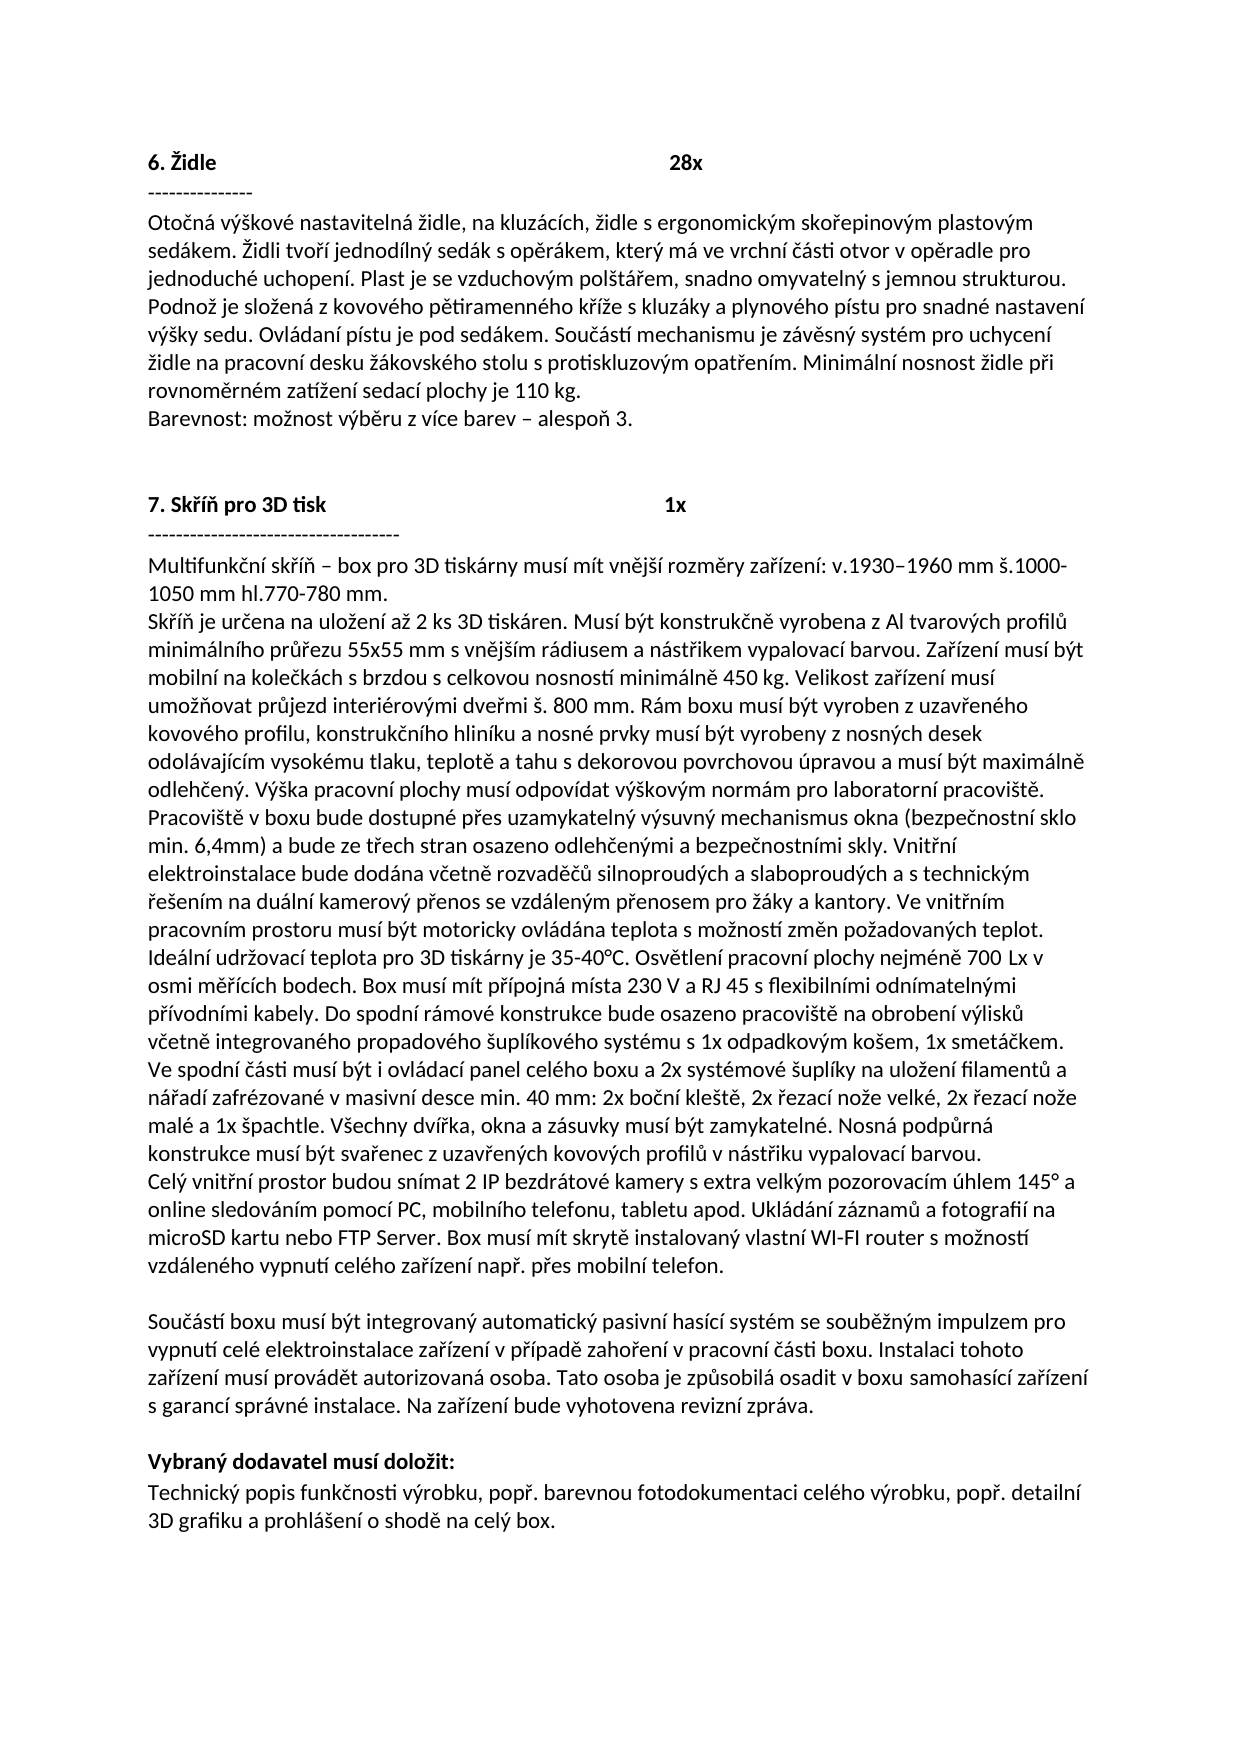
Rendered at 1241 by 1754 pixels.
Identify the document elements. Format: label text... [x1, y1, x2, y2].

text Ve spodní části musí být i ovládací panel celého boxu a 2x systémové šuplíky na uložení filamentů a nářadí zafrézované v masivní desce min. 40 mm: 2x boční kleště, 2x řezací nože velké, 2x řezací nože malé a 1x špachtle. Všechny dvířka, okna a zásuvky musí být zamykatelné. Nosná podpůrná konstrukce musí být svařenec z uzavřených kovových profilů v nástřiku vypalovací barvou. [148, 1055, 1093, 1167]
text Skříň je určena na uložení až 2 ks 3D tiskáren. Musí být konstrukčně vyrobena z Al tvarových profilů minimálního průřezu 55x55 mm s vnějším rádiusem a nástřikem vypalovací barvou. Zařízení musí být mobilní na kolečkách s brzdou s celkovou nosností minimálně 450 kg. Velikost zařízení musí umožňovat průjezd interiérovými dveřmi š. 800 mm. Rám boxu musí být vyroben z uzavřeného kovového profilu, konstrukčního hliníku a nosné prvky musí být vyrobeny z nosných desek odolávajícím vysokému tlaku, teplotě a tahu s dekorovou povrchovou úpravou a musí být maximálně odlehčený. Výška pracovní plochy musí odpovídat výškovým normám pro laboratorní pracoviště. Pracoviště v boxu bude dostupné přes uzamykatelný výsuvný mechanismus okna (bezpečnostní sklo min. 6,4mm) a bude ze třech stran osazeno odlehčenými a bezpečnostními skly. Vnitřní elektroinstalace bude dodána včetně rozvaděčů silnoproudých a slaboproudých a s technickým řešením na duální kamerový přenos se vzdáleným přenosem pro žáky a kantory. Ve vnitřním pracovním prostoru musí být motoricky ovládána teplota s možností změn požadovaných teplot. Ideální udržovací teplota pro 3D tiskárny je 35-40°C. Osvětlení pracovní plochy nejméně 700 Lx v osmi měřících bodech. Box musí mít přípojná místa 230 V a RJ 45 s flexibilními odnímatelnými přívodními kabely. Do spodní rámové konstrukce bude osazeno pracoviště na obrobení výlisků včetně integrovaného propadového šuplíkového systému s 1x odpadkovým košem, 1x smetáčkem. [148, 607, 1093, 1055]
text 6. Židle 28x --------------- [148, 148, 1093, 206]
text Technický popis funkčnosti výrobku, popř. barevnou fotodokumentaci celého výrobku, popř. detailní 3D grafiku a prohlášení o shodě na celý box. [148, 1478, 1093, 1534]
text Barevnost: možnost výběru z více barev – alespoň 3. [148, 404, 1093, 432]
text 7. Skříň pro 3D tisk 1x ------------------------------------ [148, 490, 1093, 549]
text Otočná výškové nastavitelná židle, na kluzácích, židle s ergonomickým skořepinovým plastovým sedákem. Židli tvoří jednodílný sedák s opěrákem, který má ve vrchní části otvor v opěradle pro jednoduché uchopení. Plast je se vzduchovým polštářem, snadno omyvatelný s jemnou strukturou. Podnož je složená z kovového pětiramenného kříže s kluzáky a plynového pístu pro snadné nastavení výšky sedu. Ovládaní pístu je pod sedákem. Součástí mechanismu je závěsný systém pro uchycení židle na pracovní desku žákovského stolu s protiskluzovým opatřením. Minimální nosnost židle při rovnoměrném zatížení sedací plochy je 110 kg. [148, 208, 1093, 404]
text Vybraný dodavatel musí doložit: [148, 1447, 1093, 1476]
text Multifunkční skříň – box pro 3D tiskárny musí mít vnější rozměry zařízení: v.1930–1960 mm š.1000-1050 mm hl.770-780 mm. [148, 551, 1093, 607]
text Celý vnitřní prostor budou snímat 2 IP bezdrátové kamery s extra velkým pozorovacím úhlem 145° a online sledováním pomocí PC, mobilního telefonu, tabletu apod. Ukládání záznamů a fotografií na microSD kartu nebo FTP Server. Box musí mít skrytě instalovaný vlastní WI-FI router s možností vzdáleného vypnutí celého zařízení např. přes mobilní telefon. [148, 1167, 1093, 1279]
text Součástí boxu musí být integrovaný automatický pasivní hasící systém se souběžným impulzem pro vypnutí celé elektroinstalace zařízení v případě zahoření v pracovní části boxu. Instalaci tohoto zařízení musí provádět autorizovaná osoba. Tato osoba je způsobilá osadit v boxu samohasící zařízení s garancí správné instalace. Na zařízení bude vyhotovena revizní zpráva. [148, 1307, 1093, 1419]
